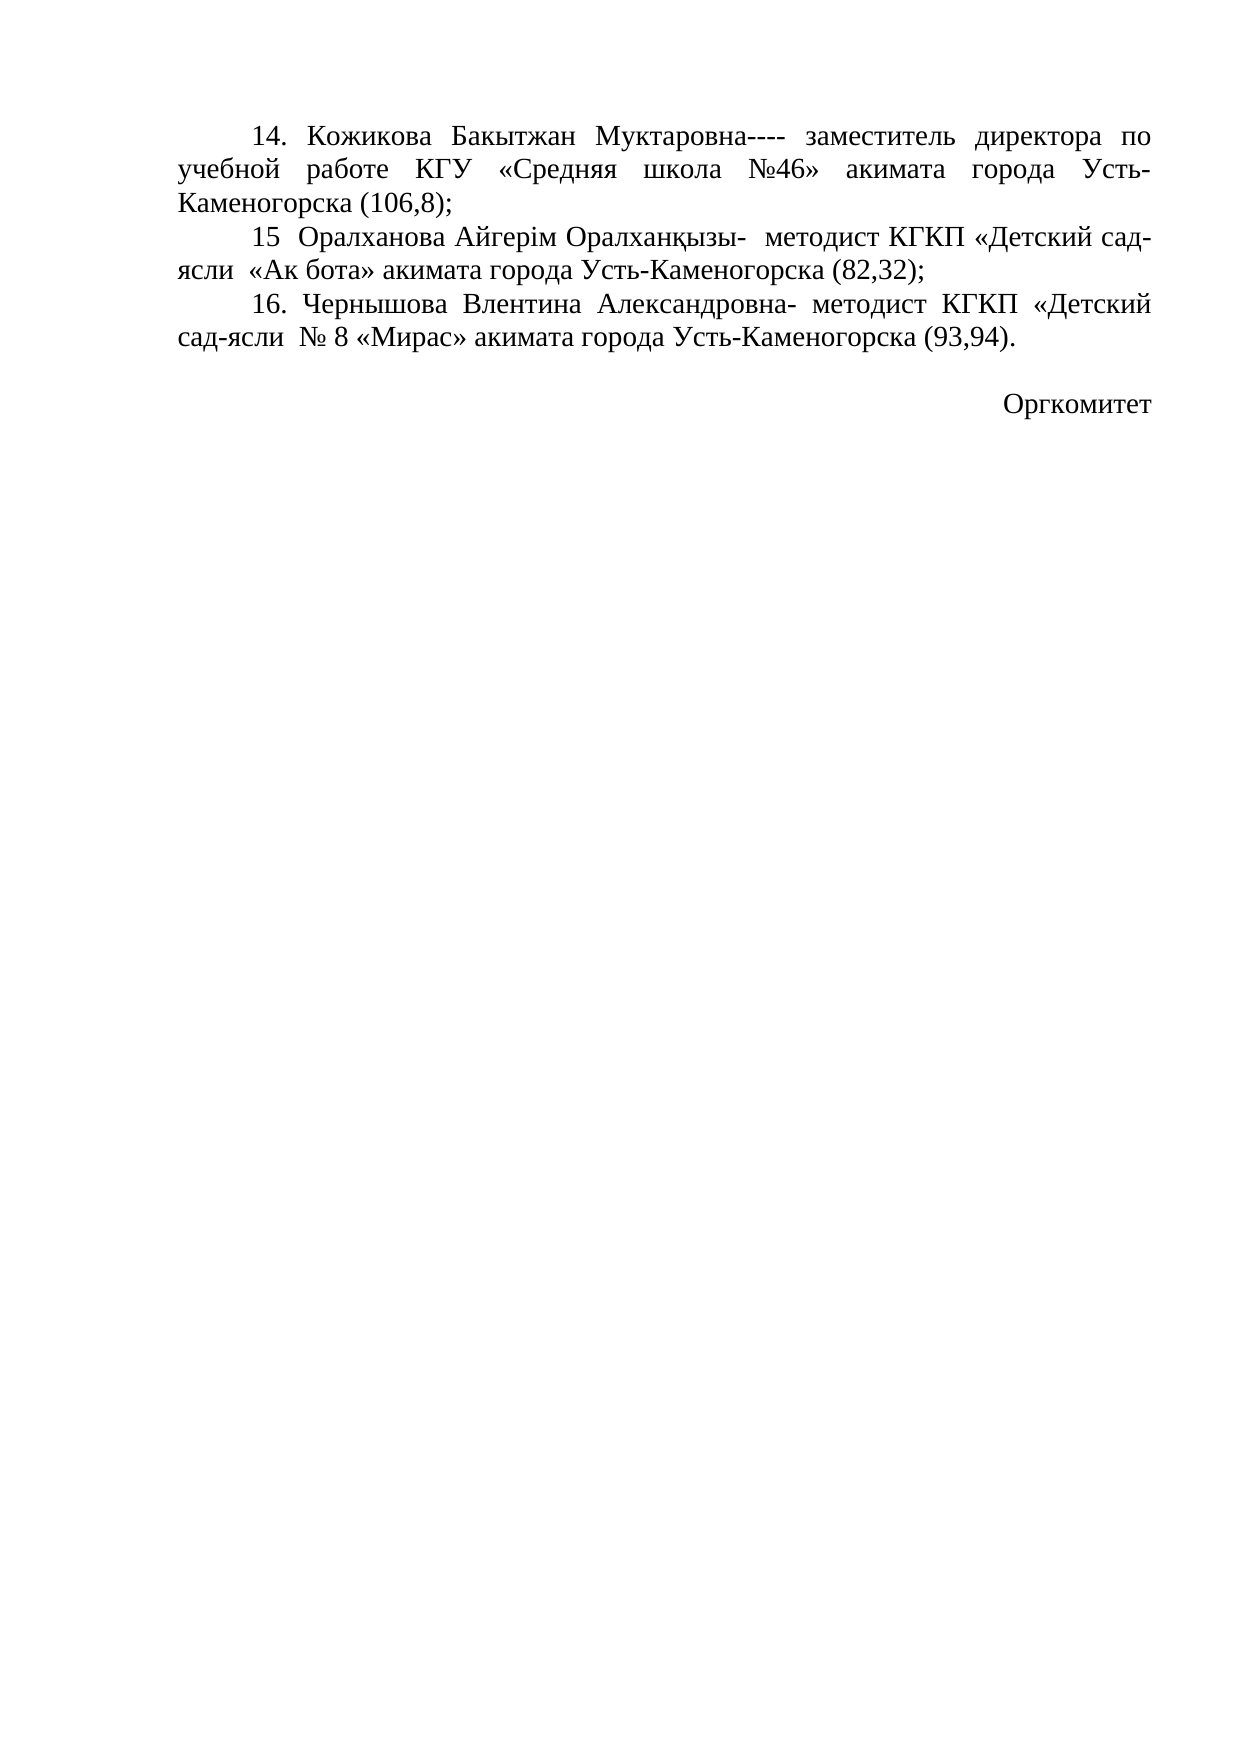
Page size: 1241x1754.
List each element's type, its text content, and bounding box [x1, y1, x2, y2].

text 15 Оралханова Айгерім Оралханқызы- методист КГКП «Детский сад-ясли «Ак бота» акимата города Усть-Каменогорска (82,32); [177, 219, 1152, 286]
text 16. Чернышова Влентина Александровна- методист КГКП «Детский сад-ясли № 8 «Мирас» акимата города Усть-Каменогорска (93,94). [177, 286, 1152, 353]
text Оргкомитет [177, 386, 1152, 420]
text 14. Кожикова Бакытжан Муктаровна---- заместитель директора по учебной работе КГУ «Средняя школа №46» акимата города Усть-Каменогорска (106,8); [177, 118, 1152, 219]
